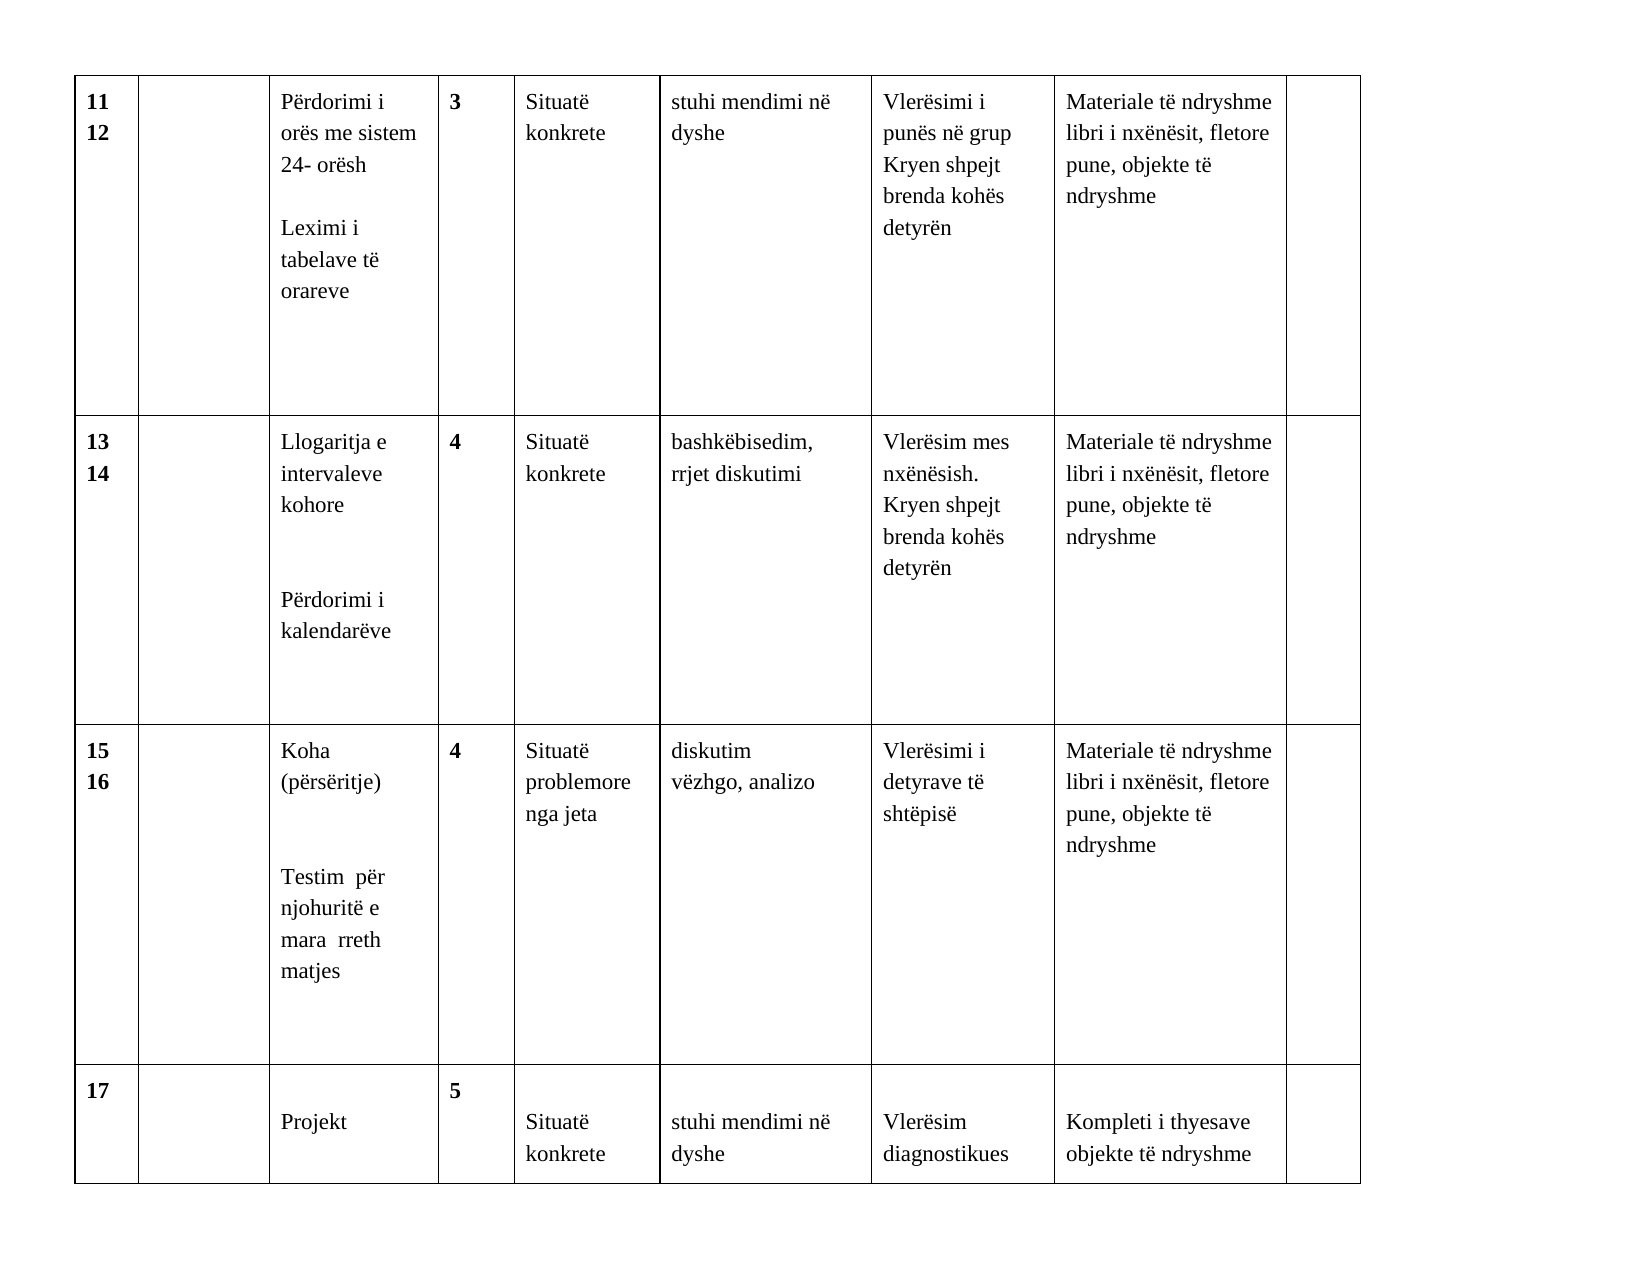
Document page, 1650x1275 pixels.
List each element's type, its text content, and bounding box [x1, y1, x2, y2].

table_cell 3 [439, 76, 514, 415]
table_cell bashkëbisedim, rrjet diskutimi [661, 416, 871, 724]
table_cell Situatë konkrete [515, 76, 659, 415]
table_cell [139, 416, 269, 724]
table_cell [661, 1065, 871, 1183]
table_cell Vlerësimi i punës në grup Kryen shpejt brenda kohës detyrën [872, 76, 1054, 415]
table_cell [872, 1065, 1054, 1183]
table_cell [139, 725, 269, 1064]
table_cell Materiale të ndryshme libri i nxënësit, fletore pune, objekte të ndryshme [1055, 725, 1286, 1064]
table_cell 4 [439, 416, 514, 724]
table_cell Projekt [270, 1065, 438, 1183]
table_cell stuhi mendimi në dyshe [661, 76, 871, 415]
table_cell diskutim vëzhgo, analizo [661, 725, 871, 1064]
table_cell Llogaritja e intervaleve kohore Përdorimi i kalendarëve [270, 416, 438, 724]
table_cell 5 [439, 1065, 514, 1183]
table_cell Situatë problemore nga jeta [515, 725, 659, 1064]
table_cell [1287, 1065, 1360, 1183]
table_cell Vlerësimi i detyrave të shtëpisë [872, 725, 1054, 1064]
table_cell 4 [439, 725, 514, 1064]
table_cell Vlerësim mes nxënësish. Kryen shpejt brenda kohës detyrën [872, 416, 1054, 724]
table_cell 15 16 [76, 725, 138, 1064]
table_cell [1287, 416, 1360, 724]
table_cell Situatë konkrete [515, 1065, 659, 1183]
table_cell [1055, 76, 1286, 415]
table_cell [139, 76, 269, 415]
table_cell Situatë konkrete [515, 416, 659, 724]
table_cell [1055, 1065, 1286, 1183]
table_cell 17 [76, 1065, 138, 1183]
table_cell [1287, 725, 1360, 1064]
table_cell 11 12 [76, 76, 138, 415]
table_cell 13 14 [76, 416, 138, 724]
table_cell Koha (përsëritje) Testim për njohuritë e mara rreth matjes [270, 725, 438, 1064]
table_cell Përdorimi i orës me sistem 24- orësh Leximi i tabelave të orareve [270, 76, 438, 415]
table_cell [1287, 76, 1360, 415]
table_cell [139, 1065, 269, 1183]
table_cell Materiale të ndryshme libri i nxënësit, fletore pune, objekte të ndryshme [1055, 416, 1286, 724]
